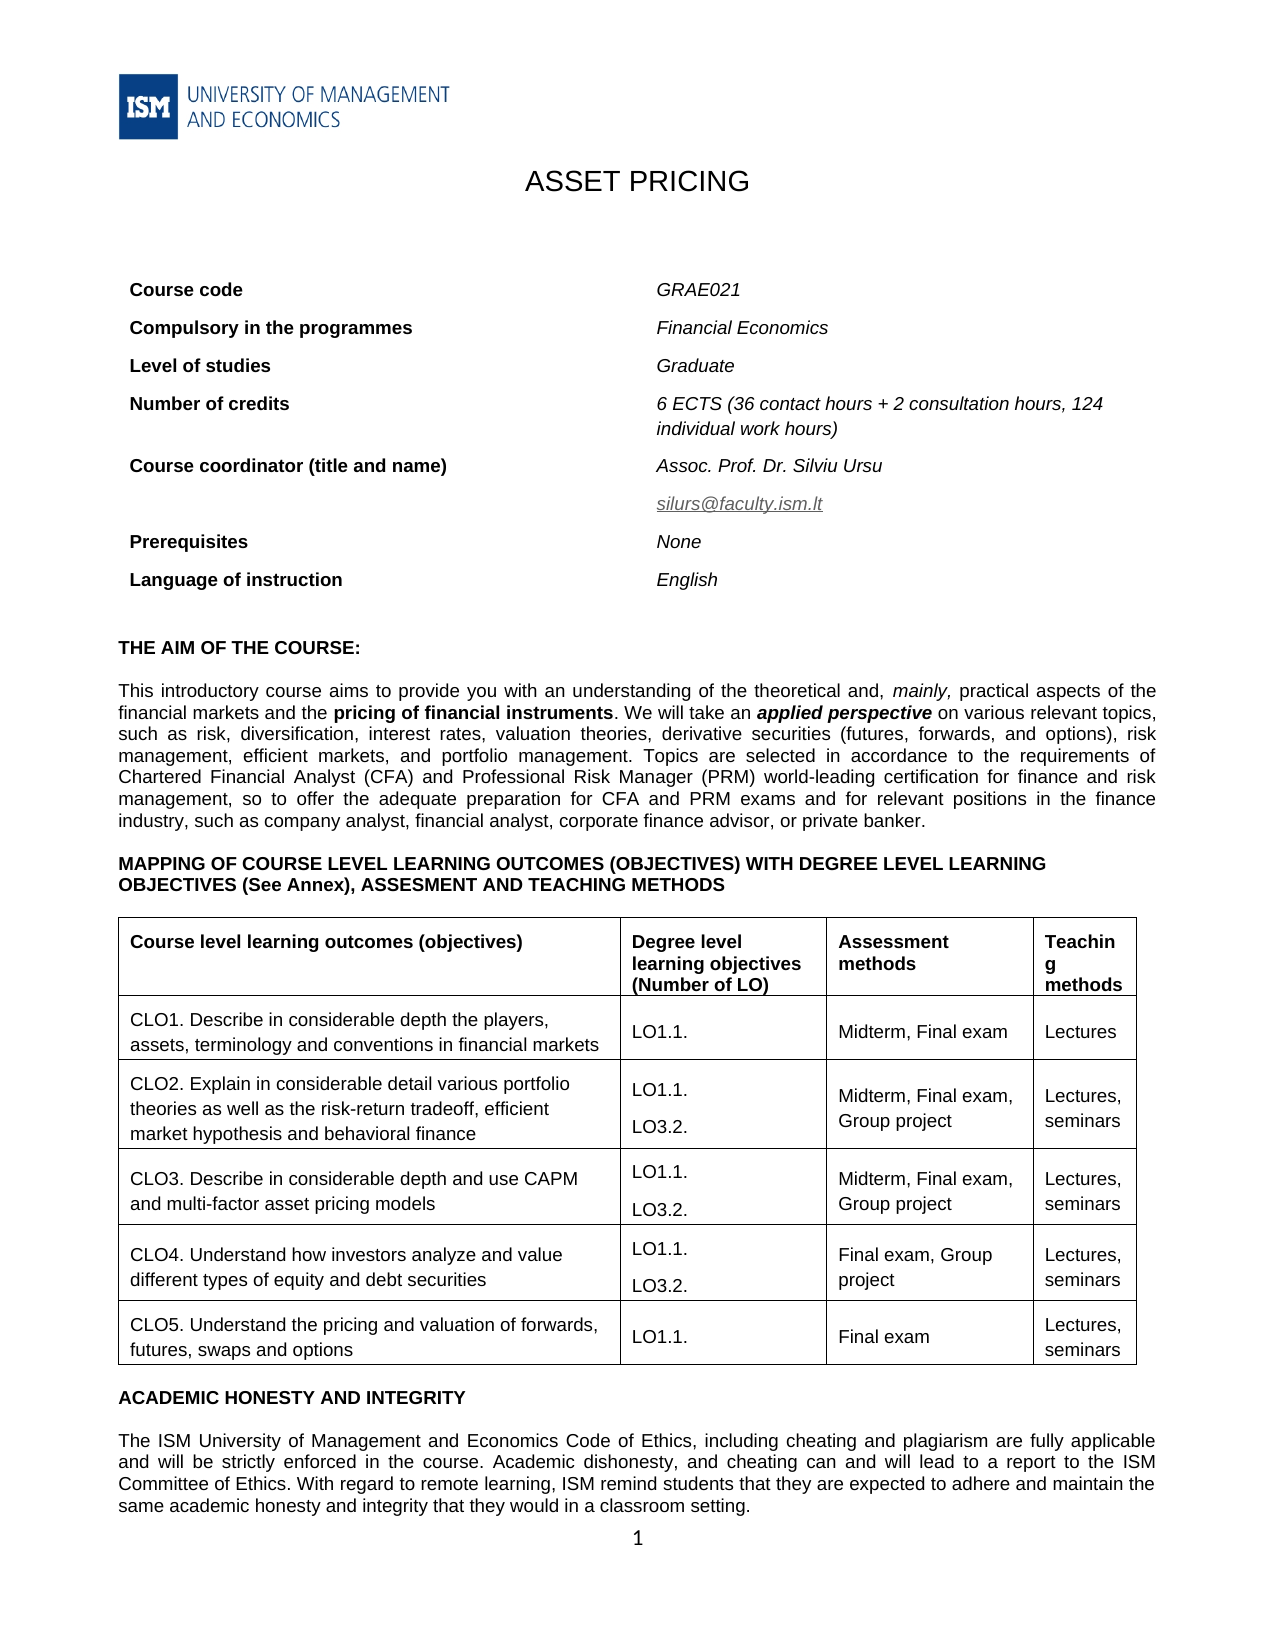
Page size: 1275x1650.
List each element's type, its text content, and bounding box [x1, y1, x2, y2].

table_header Course level learning outcomes (objectives) [119, 918, 620, 995]
text THE AIM OF THE COURSE: [118, 637, 1157, 658]
table_cell Financial Economics [645, 304, 1157, 342]
table_cell Graduate [645, 342, 1157, 380]
table_cell CLO4. Understand how investors analyze and value different types of equity and debt securities [119, 1225, 620, 1300]
table_cell LO1.1. LO3.2. [621, 1149, 826, 1224]
text MAPPING OF COURSE LEVEL LEARNING OUTCOMES (OBJECTIVES) WITH DEGREE LEVEL LEARNING OBJECTIVES (See Annex), ASSESMENT AND TEACHING METHODS [118, 852, 1157, 896]
table_cell 6 ECTS (36 contact hours + 2 consultation hours, 124 individual work hours) [645, 380, 1157, 443]
table_cell Lectures, seminars [1034, 1225, 1136, 1300]
table_cell CLO3. Describe in considerable depth and use CAPM and multi-factor asset pricing models [119, 1149, 620, 1224]
table_cell Midterm, Final exam, Group project [827, 1149, 1033, 1224]
table_cell Lectures, seminars [1034, 1060, 1136, 1148]
table_cell Midterm, Final exam [827, 996, 1033, 1059]
table_cell Midterm, Final exam, Group project [827, 1060, 1033, 1148]
table_cell Assoc. Prof. Dr. Silviu Ursu silurs@faculty.ism.lt [645, 443, 1157, 518]
table_header GRAE021 [645, 266, 1157, 304]
table_header Teaching methods [1034, 918, 1136, 995]
table_cell Prerequisites [118, 518, 645, 556]
table_cell Final exam, Group project [827, 1225, 1033, 1300]
table_header Degree level learning objectives (Number of LO) [621, 918, 826, 995]
table_cell None [645, 518, 1157, 556]
table_cell Lectures [1034, 996, 1136, 1059]
picture [118, 73, 450, 140]
table_cell Final exam [827, 1301, 1033, 1364]
text ASSET PRICING [118, 164, 1157, 198]
table_cell English [645, 556, 1157, 594]
table_header Course code [118, 266, 645, 304]
table_cell Lectures, seminars [1034, 1149, 1136, 1224]
table_cell CLO1. Describe in considerable depth the players, assets, terminology and conventions in financial markets [119, 996, 620, 1059]
table_cell Level of studies [118, 342, 645, 380]
table_cell LO1.1. LO3.2. [621, 1060, 826, 1148]
text ACADEMIC HONESTY AND INTEGRITY [118, 1387, 1157, 1408]
text This introductory course aims to provide you with an understanding of the theoretical and, mainly, practical aspects of the financial markets and the pricing of financial instruments. We will take an applied perspective on various relevant topics, such as risk, diversification, interest rates, valuation theories, derivative securities (futures, forwards, and options), risk management, efficient markets, and portfolio management. Topics are selected in accordance to the requirements of Chartered Financial Analyst (CFA) and Professional Risk Manager (PRM) world-leading certification for finance and risk management, so to offer the adequate preparation for CFA and PRM exams and for relevant positions in the finance industry, such as company analyst, financial analyst, corporate finance advisor, or private banker. [118, 680, 1157, 831]
table_cell Compulsory in the programmes [118, 304, 645, 342]
text The ISM University of Management and Economics Code of Ethics, including cheating and plagiarism are fully applicable and will be strictly enforced in the course. Academic dishonesty, and cheating can and will lead to a report to the ISM Committee of Ethics. With regard to remote learning, ISM remind students that they are expected to adhere and maintain the same academic honesty and integrity that they would in a classroom setting. [118, 1430, 1157, 1516]
table_cell Language of instruction [118, 556, 645, 594]
table_cell Number of credits [118, 380, 645, 443]
table_cell LO1.1. [621, 996, 826, 1059]
table_header Assessment methods [827, 918, 1033, 995]
table_cell Lectures, seminars [1034, 1301, 1136, 1364]
table_cell CLO5. Understand the pricing and valuation of forwards, futures, swaps and options [119, 1301, 620, 1364]
table_cell LO1.1. [621, 1301, 826, 1364]
table_cell CLO2. Explain in considerable detail various portfolio theories as well as the risk-return tradeoff, efficient market hypothesis and behavioral finance [119, 1060, 620, 1148]
table_cell Course coordinator (title and name) [118, 443, 645, 518]
table_cell LO1.1. LO3.2. [621, 1225, 826, 1300]
